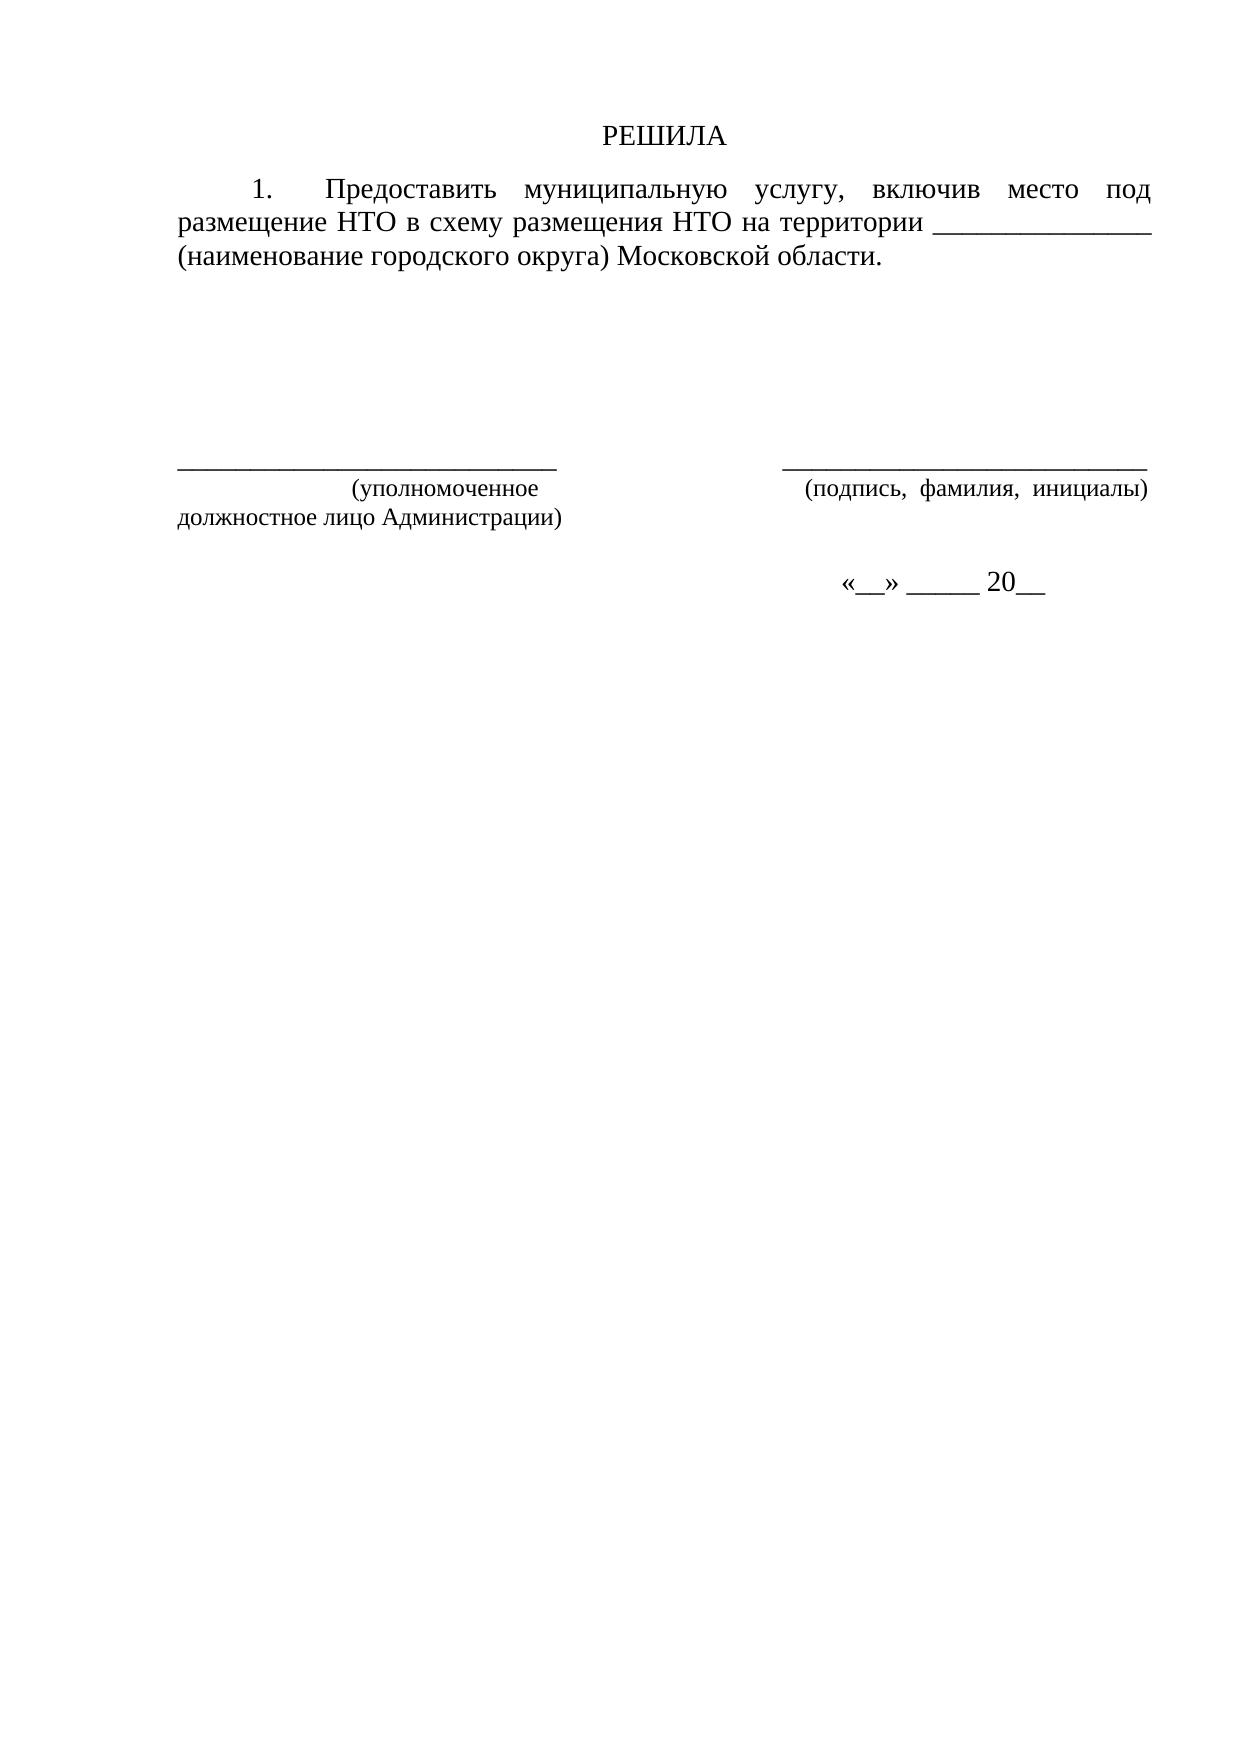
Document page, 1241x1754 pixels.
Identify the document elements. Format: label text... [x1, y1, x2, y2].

list Предоставить муниципальную услугу, включив место под размещение НТО в схему размещения НТО на территории _______________ (наименование городского округа) Московской области. [177, 171, 1152, 271]
text «__» _____ 20__ [177, 564, 1152, 598]
text (уполномоченное (подпись, фамилия, инициалы) должностное лицо Администрации) [177, 473, 1152, 531]
text __________________________ _________________________ [177, 440, 1152, 473]
text РЕШИЛА [177, 118, 1152, 152]
